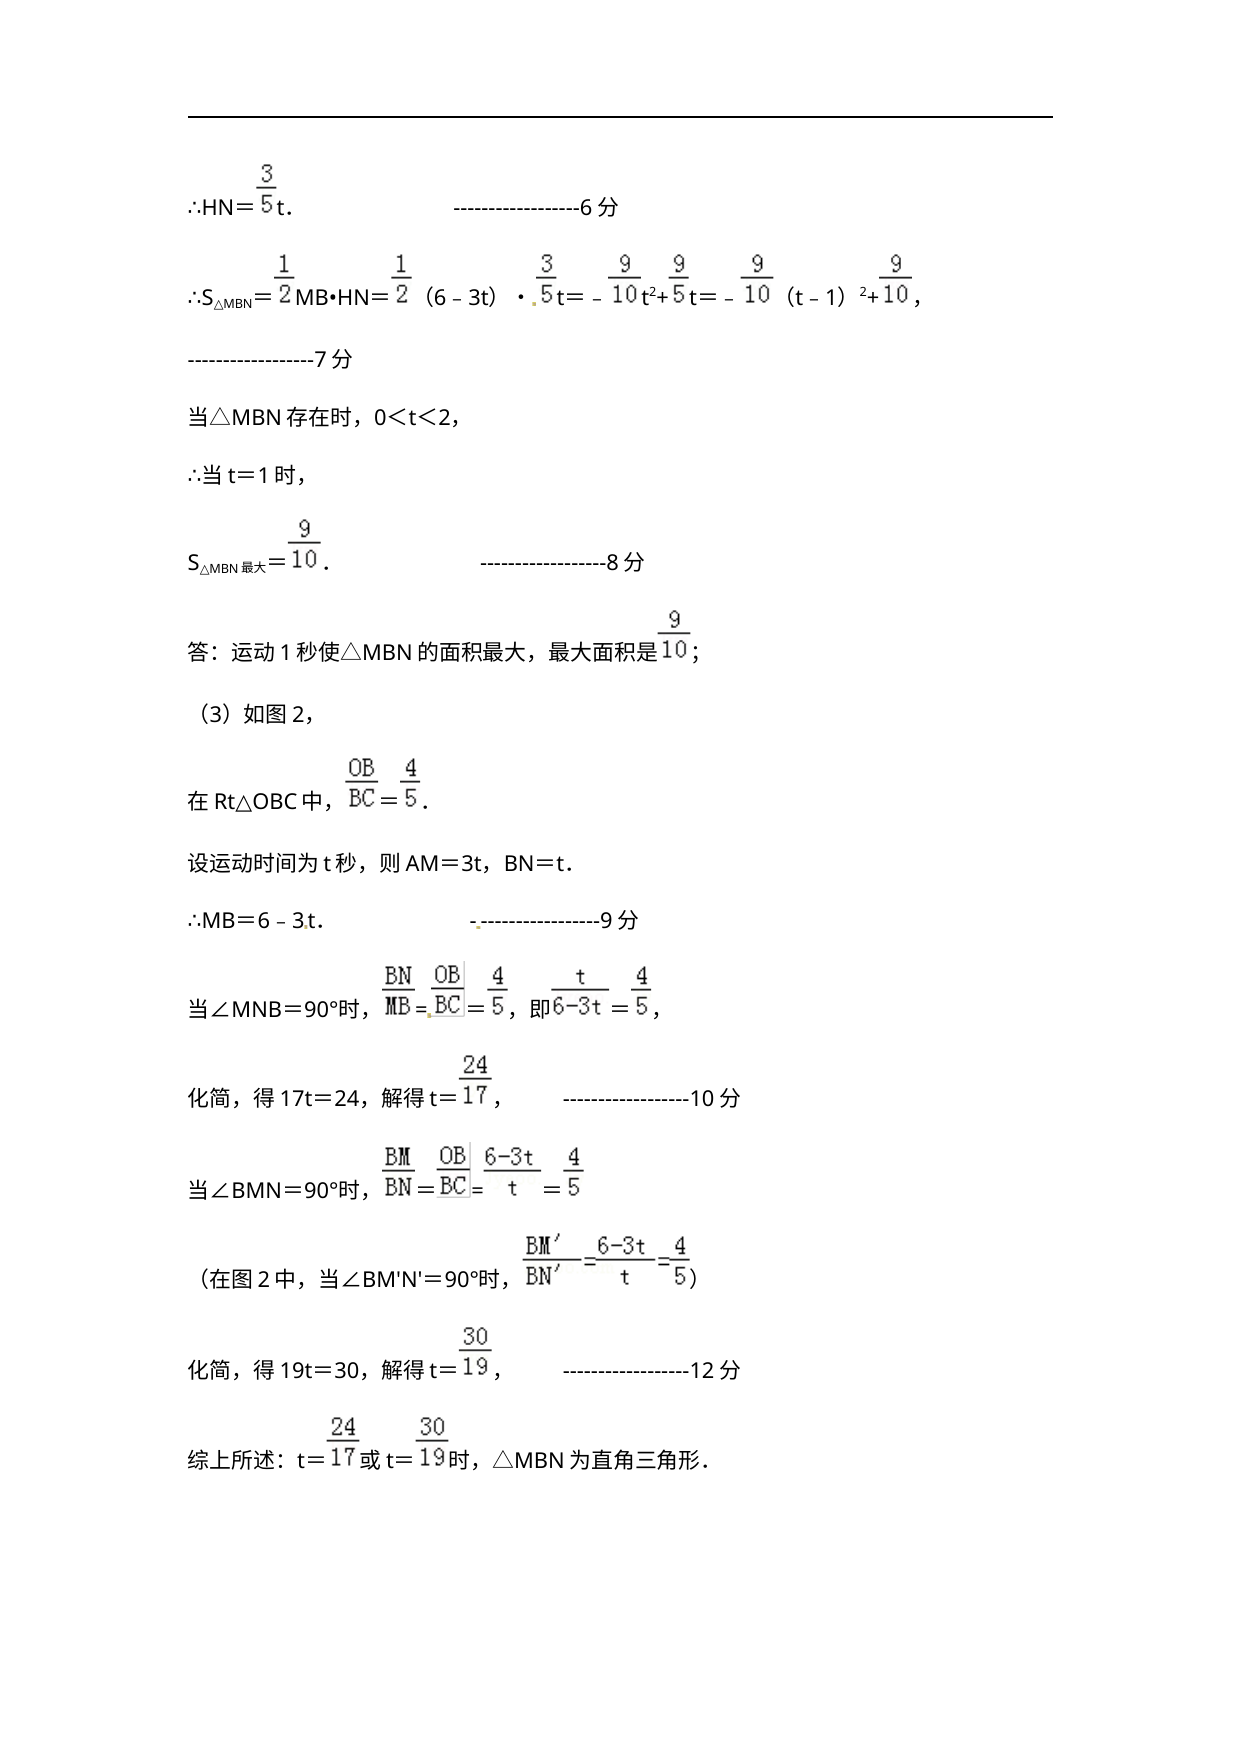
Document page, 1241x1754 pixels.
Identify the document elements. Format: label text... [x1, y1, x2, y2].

picture [657, 606, 691, 661]
text ∴MB＝6﹣3t． ------------------9分 [187, 903, 1053, 936]
picture [483, 1143, 542, 1199]
picture [256, 160, 277, 216]
text （3）如图2， [187, 697, 1053, 729]
picture [382, 962, 415, 1018]
text 在Rt△OBC中，＝． [187, 755, 1053, 820]
picture [274, 251, 295, 306]
text ∴S△MBN＝MB•HN＝（6﹣3t）•t＝﹣t2+t＝﹣（t﹣1）2+， [187, 251, 1053, 316]
picture [400, 754, 421, 810]
text （在图2中，当∠BM'N'＝90°时，） [187, 1233, 1053, 1298]
text ∴当t＝1时， [187, 458, 1053, 490]
picture [458, 1323, 492, 1378]
text 当△MBN存在时，0＜t＜2， [187, 399, 1053, 432]
picture [879, 251, 912, 306]
picture [458, 1051, 492, 1107]
picture [391, 251, 412, 306]
picture [668, 251, 689, 306]
picture [415, 1413, 449, 1469]
text 答：运动1秒使△MBN的面积最大，最大面积是； [187, 606, 1053, 671]
picture [326, 1413, 360, 1469]
picture [740, 251, 774, 306]
picture [345, 754, 379, 810]
picture [631, 962, 652, 1018]
picture [608, 251, 641, 306]
text 化简，得17t＝24，解得t＝， ------------------10分 [187, 1052, 1053, 1117]
picture [532, 251, 557, 306]
picture [522, 1232, 690, 1288]
picture [382, 1143, 415, 1199]
text 设运动时间为t秒，则AM＝3t，BN＝t． [187, 845, 1053, 878]
picture [551, 962, 610, 1018]
text 化简，得19t＝30，解得t＝， ------------------12分 [187, 1323, 1053, 1388]
picture [563, 1143, 584, 1199]
picture [427, 961, 466, 1018]
picture [487, 962, 508, 1018]
picture [287, 515, 321, 571]
text 综上所述：t＝或t＝时，△MBN为直角三角形． [187, 1414, 1053, 1479]
text ∴HN＝t． ------------------6分 [187, 161, 1053, 226]
text ------------------7分 [187, 342, 1053, 374]
text 当∠MNB＝90°时，=＝，即＝， [187, 961, 1053, 1026]
text S△MBN最大＝． ------------------8分 [187, 516, 1053, 581]
text 当∠BMN＝90°时，＝=＝[来源:学科网ZXXK] [187, 1142, 1053, 1207]
picture [436, 1142, 472, 1199]
